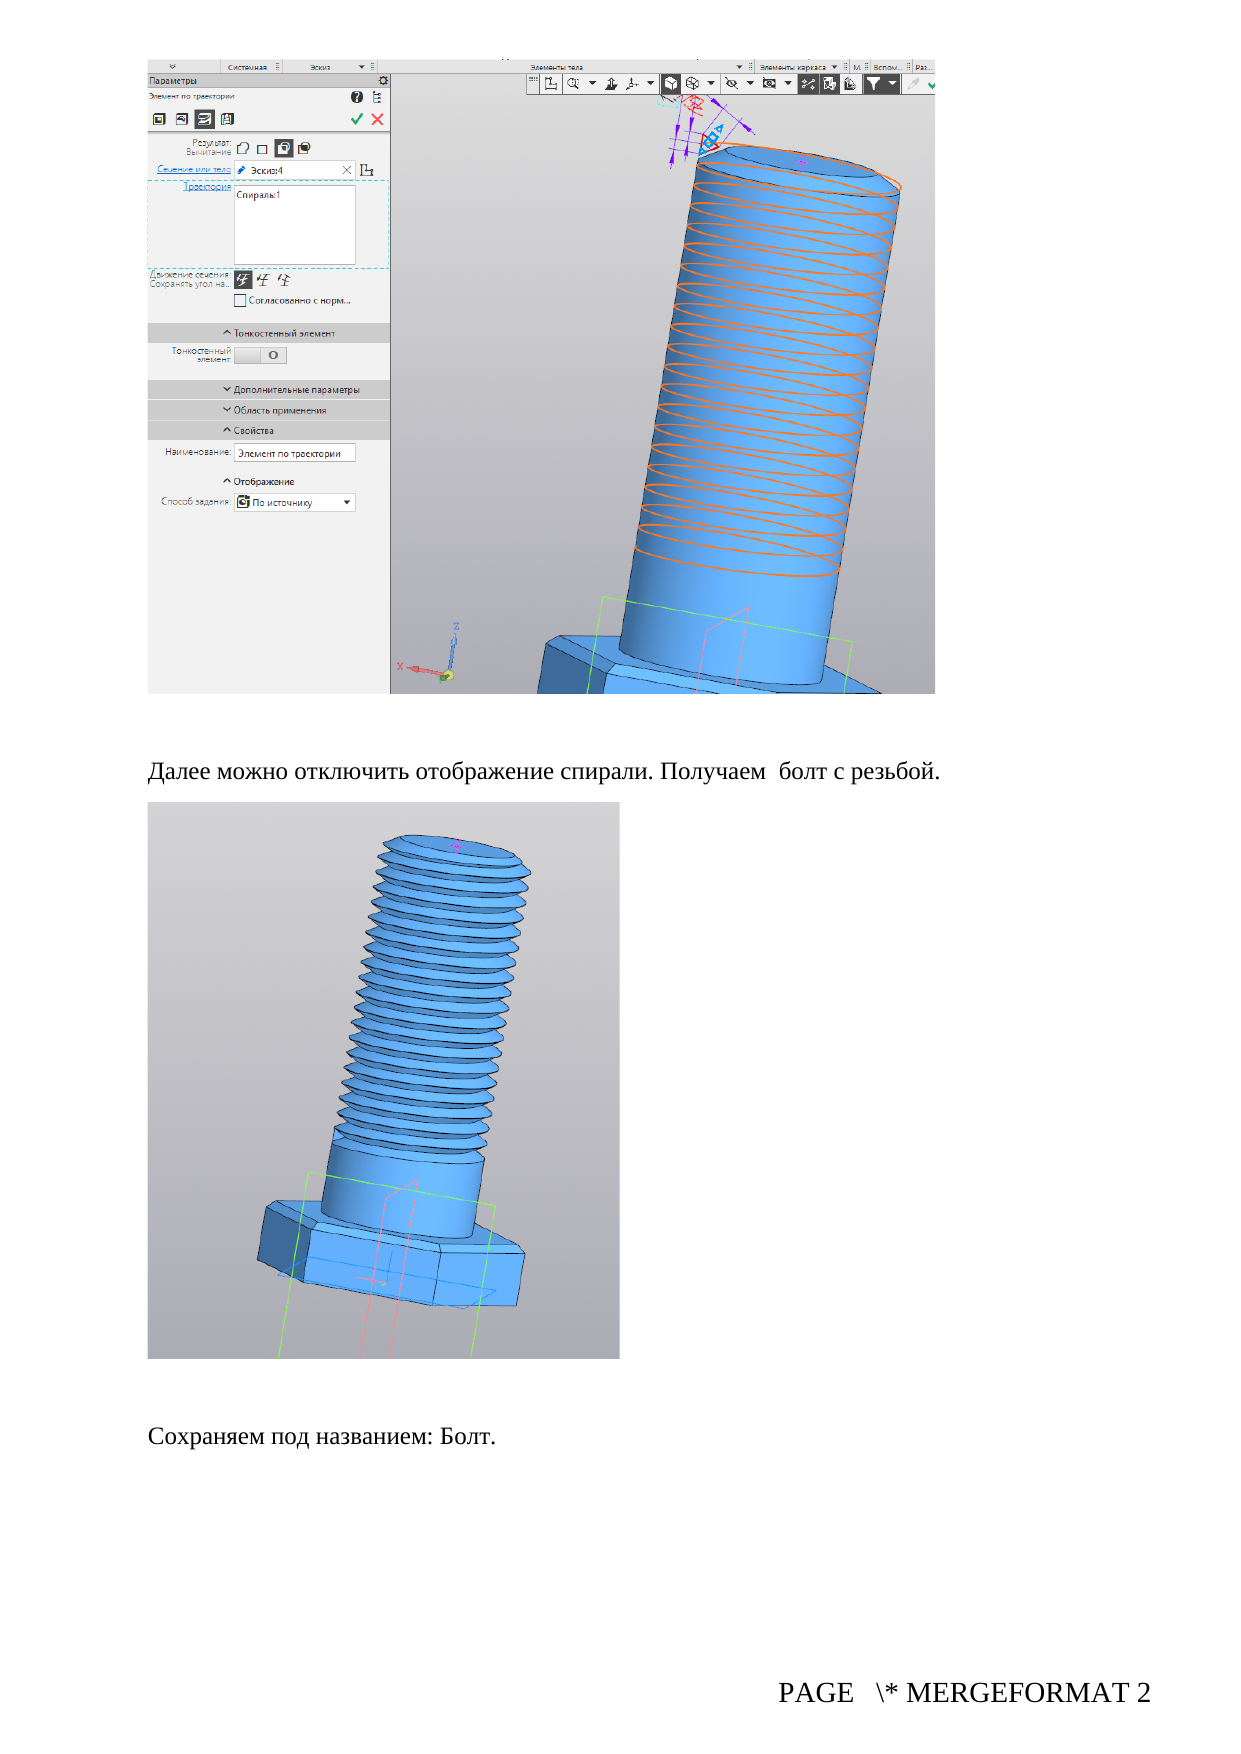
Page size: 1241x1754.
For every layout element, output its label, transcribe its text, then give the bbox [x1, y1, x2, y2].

text Далее можно отключить отображение спирали. Получаем болт с резьбой. [148, 756, 1152, 785]
picture [147, 802, 620, 1359]
picture [147, 59, 936, 694]
text Сохраняем под названием: Болт. [148, 1421, 1152, 1450]
